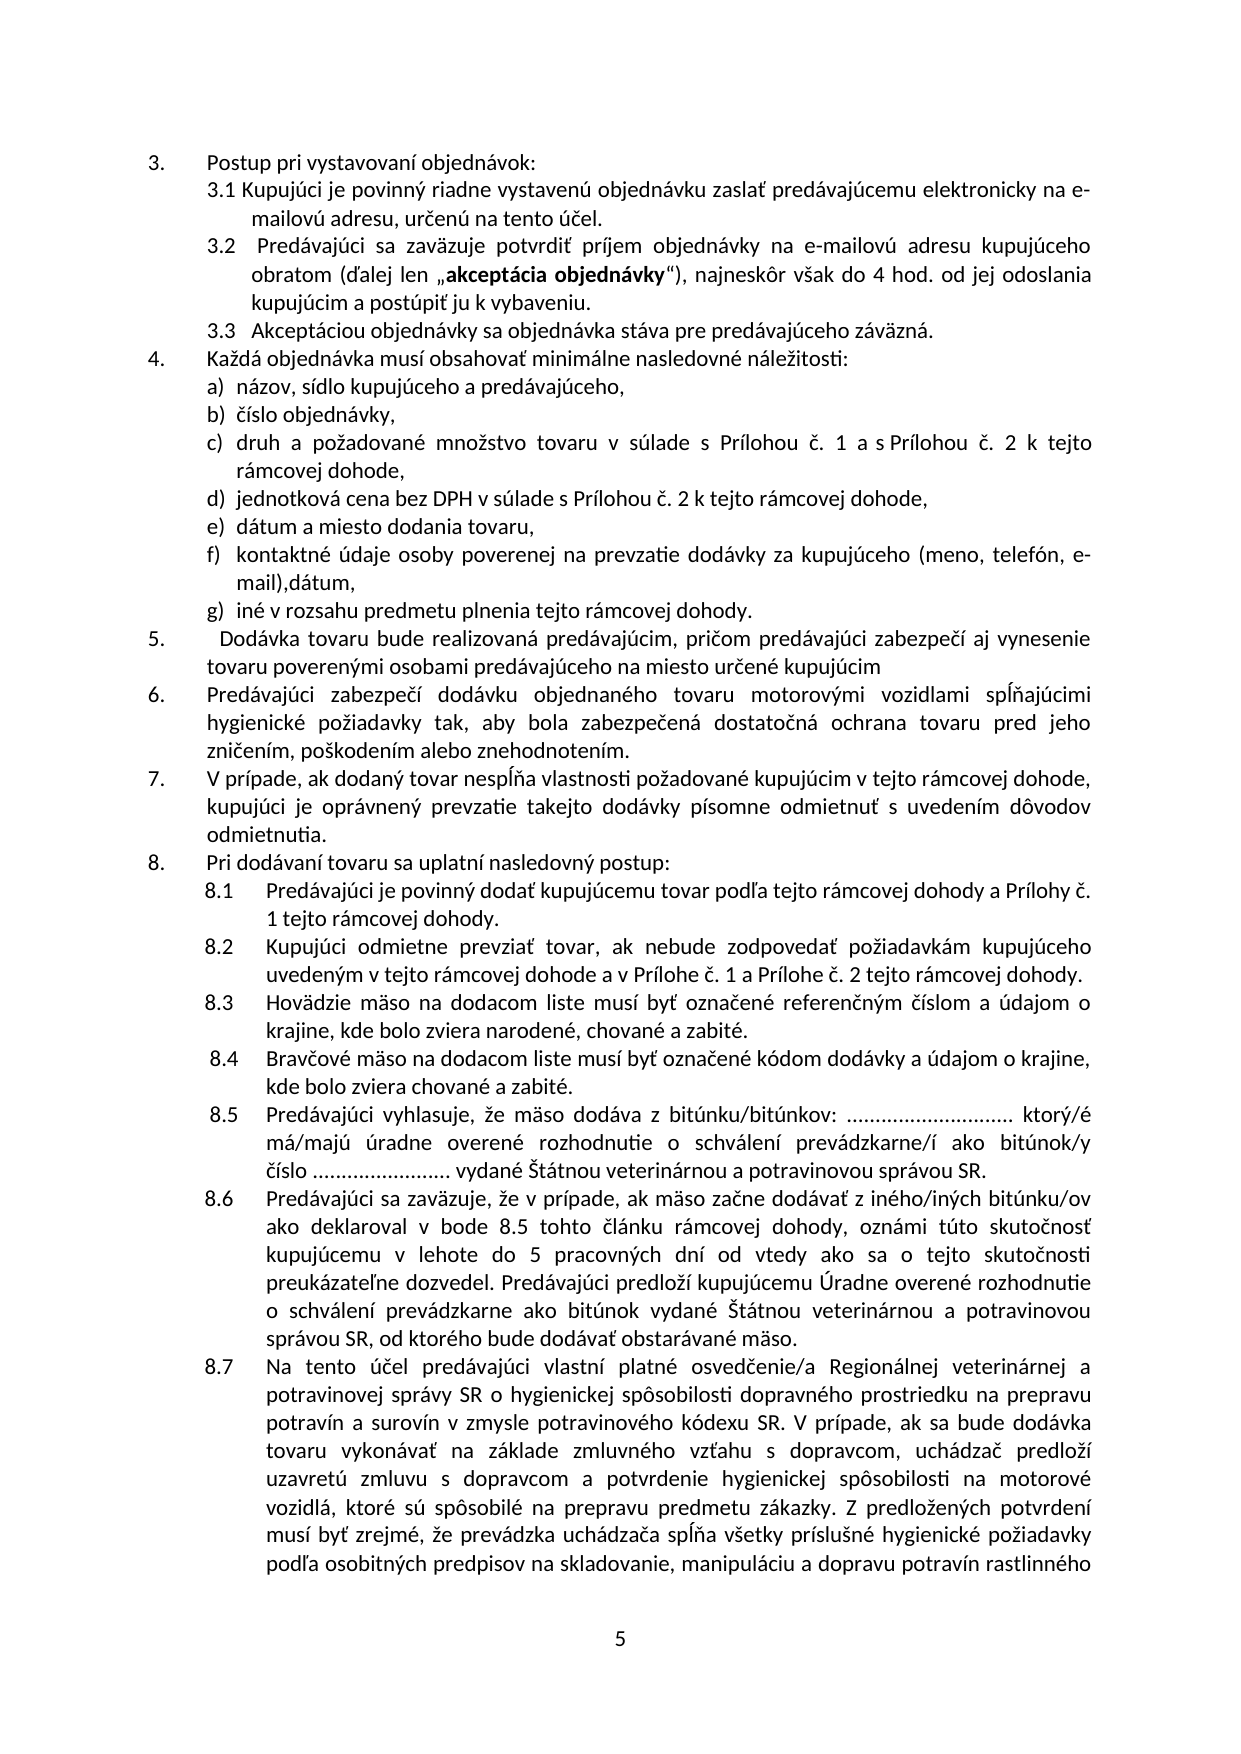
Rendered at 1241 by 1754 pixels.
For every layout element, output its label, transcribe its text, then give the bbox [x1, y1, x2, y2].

text 3. Postup pri vystavovaní objednávok: [148, 148, 1093, 176]
text 8.5 Predávajúci vyhlasuje, že mäso dodáva z bitúnku/bitúnkov: ............................. ktorý/é má/majú úradne overené rozhodnutie o schválení prevádzkarne/í ako bitúnok/y číslo ........................ vydané Štátnou veterinárnou a potravinovou správou SR. [148, 1100, 1093, 1184]
text 8.4 Bravčové mäso na dodacom liste musí byť označené kódom dodávky a údajom o krajine, kde bolo zviera chované a zabité. [148, 1044, 1093, 1100]
text 4. Každá objednávka musí obsahovať minimálne nasledovné náležitosti: [148, 344, 1093, 372]
text 7. V prípade, ak dodaný tovar nespĺňa vlastnosti požadované kupujúcim v tejto rámcovej dohode, kupujúci je oprávnený prevzatie takejto dodávky písomne odmietnuť s uvedením dôvodov odmietnutia. [148, 764, 1093, 848]
text 5. Dodávka tovaru bude realizovaná predávajúcim, pričom predávajúci zabezpečí aj vynesenie tovaru poverenými osobami predávajúceho na miesto určené kupujúcim [148, 624, 1093, 680]
text 3.2 Predávajúci sa zaväzuje potvrdiť príjem objednávky na e-mailovú adresu kupujúceho obratom (ďalej len „akceptácia objednávky“), najneskôr však do 4 hod. od jej odoslania kupujúcim a postúpiť ju k vybaveniu. [207, 232, 1093, 316]
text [148, 1352, 1093, 1577]
text 6. Predávajúci zabezpečí dodávku objednaného tovaru motorovými vozidlami spĺňajúcimi hygienické požiadavky tak, aby bola zabezpečená dostatočná ochrana tovaru pred jeho zničením, poškodením alebo znehodnotením. [148, 680, 1093, 764]
text 8.2 Kupujúci odmietne prevziať tovar, ak nebude zodpovedať požiadavkám kupujúceho uvedeným v tejto rámcovej dohode a v Prílohe č. 1 a Prílohe č. 2 tejto rámcovej dohody. [148, 932, 1093, 988]
text d) jednotková cena bez DPH v súlade s Prílohou č. 2 k tejto rámcovej dohode, [207, 484, 1093, 512]
text b) číslo objednávky, [207, 400, 1093, 428]
text 8.1 Predávajúci je povinný dodať kupujúcemu tovar podľa tejto rámcovej dohody a Prílohy č. 1 tejto rámcovej dohody. [148, 876, 1093, 932]
text a) názov, sídlo kupujúceho a predávajúceho, [207, 372, 1093, 400]
text g) iné v rozsahu predmetu plnenia tejto rámcovej dohody. [207, 596, 1093, 624]
text 8.6 Predávajúci sa zaväzuje, že v prípade, ak mäso začne dodávať z iného/iných bitúnku/ov ako deklaroval v bode 8.5 tohto článku rámcovej dohody, oznámi túto skutočnosť kupujúcemu v lehote do 5 pracovných dní od vtedy ako sa o tejto skutočnosti preukázateľne dozvedel. Predávajúci predloží kupujúcemu Úradne overené rozhodnutie o schválení prevádzkarne ako bitúnok vydané Štátnou veterinárnou a potravinovou správou SR, od ktorého bude dodávať obstarávané mäso. [148, 1184, 1093, 1352]
text c) druh a požadované množstvo tovaru v súlade s Prílohou č. 1 a s Prílohou č. 2 k tejto rámcovej dohode, [207, 428, 1093, 484]
text e) dátum a miesto dodania tovaru, [207, 512, 1093, 540]
text f) kontaktné údaje osoby poverenej na prevzatie dodávky za kupujúceho (meno, telefón, e-mail),dátum, [207, 540, 1093, 596]
text 3.1 Kupujúci je povinný riadne vystavenú objednávku zaslať predávajúcemu elektronicky na e-mailovú adresu, určenú na tento účel. [207, 176, 1093, 232]
text 8. Pri dodávaní tovaru sa uplatní nasledovný postup: [148, 848, 1093, 876]
text 3.3 Akceptáciou objednávky sa objednávka stáva pre predávajúceho záväzná. [207, 316, 1093, 344]
text 8.3 Hovädzie mäso na dodacom liste musí byť označené referenčným číslom a údajom o krajine, kde bolo zviera narodené, chované a zabité. [148, 988, 1093, 1044]
